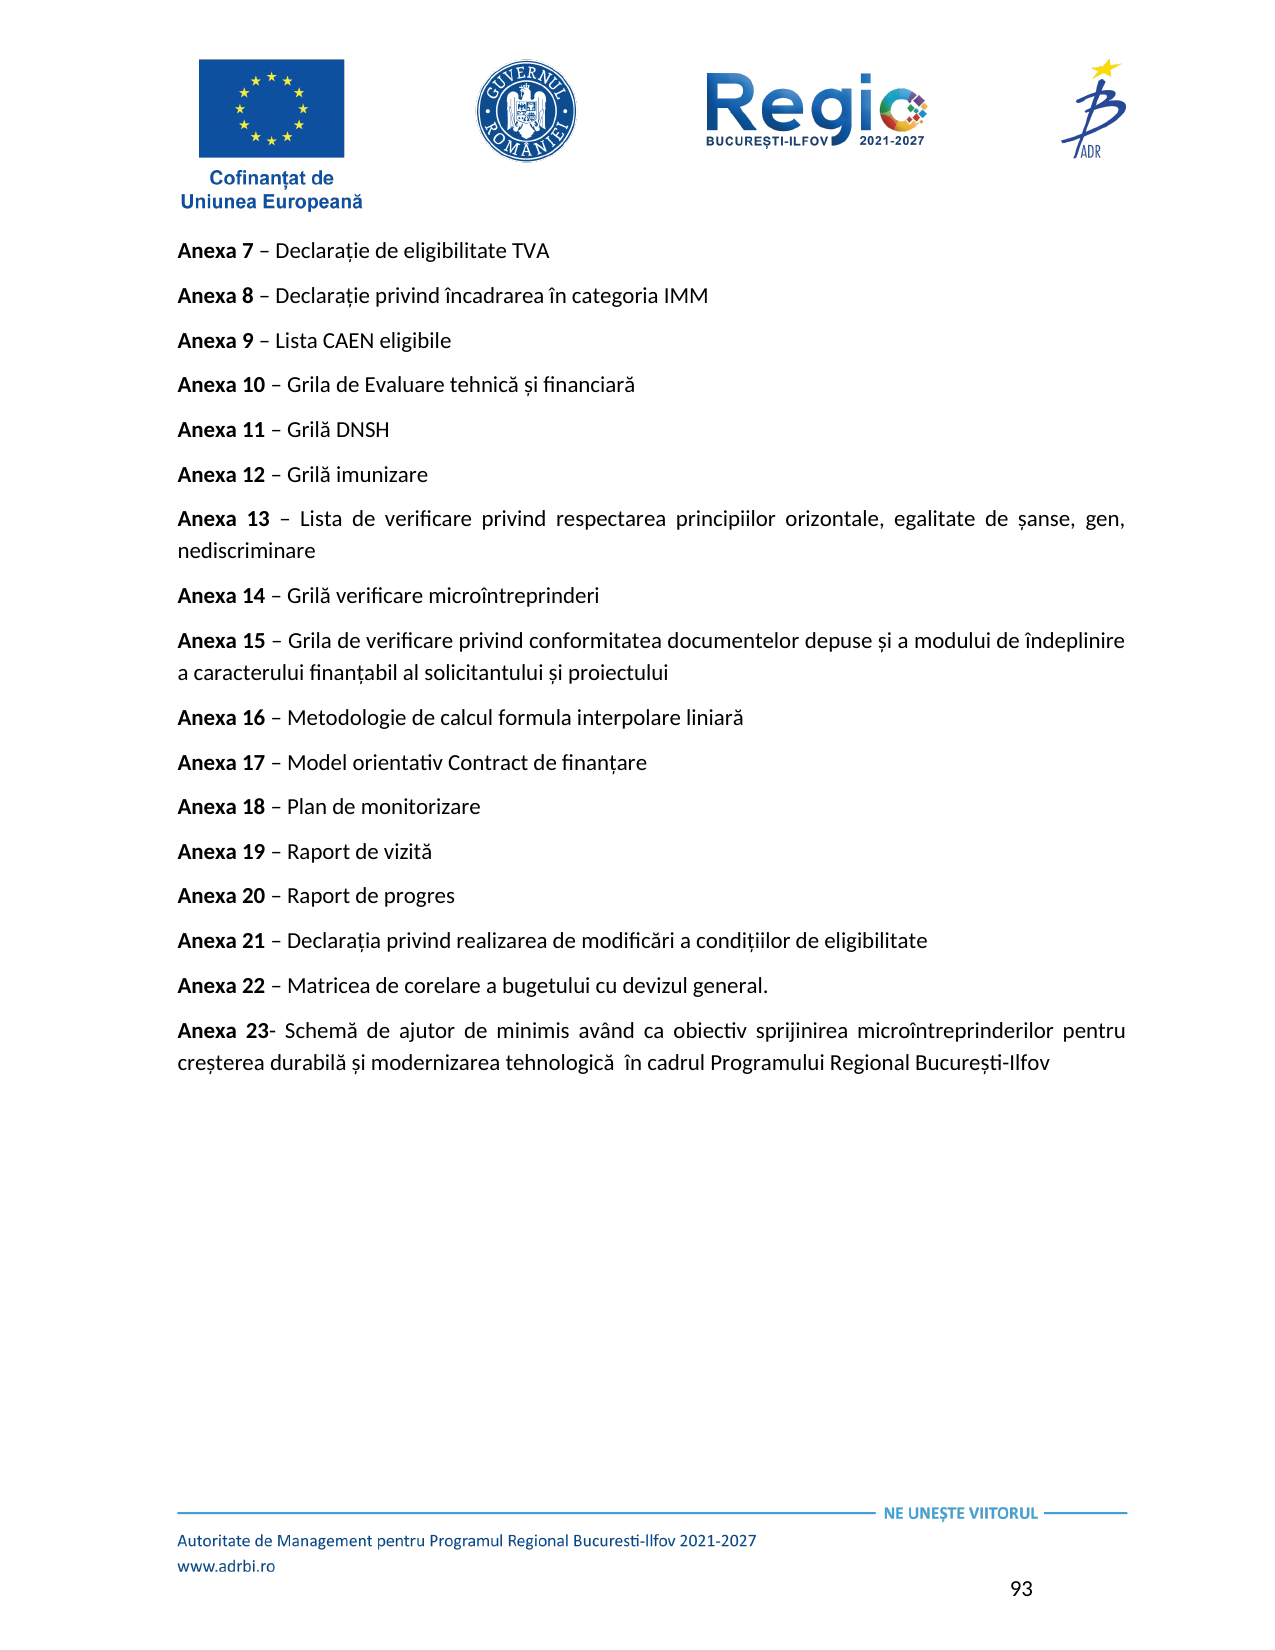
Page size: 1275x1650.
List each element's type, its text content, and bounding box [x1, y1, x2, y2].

text Anexa 13 – Lista de verificare privind respectarea principiilor orizontale, egalitate de șanse, gen, nediscriminare [177, 504, 1127, 565]
picture [177, 59, 1128, 212]
text Anexa 16 – Metodologie de calcul formula interpolare liniară [177, 703, 1127, 731]
text Anexa 22 – Matricea de corelare a bugetului cu devizul general. [177, 971, 1127, 999]
text Anexa 21 – Declarația privind realizarea de modificări a condițiilor de eligibilitate [177, 926, 1127, 954]
text Anexa 15 – Grila de verificare privind conformitatea documentelor depuse și a modului de îndeplinire a caracterului finanțabil al solicitantului și proiectului [177, 626, 1127, 686]
picture [177, 1507, 1128, 1572]
text Anexa 20 – Raport de progres [177, 882, 1127, 910]
text Anexa 14 – Grilă verificare microîntreprinderi [177, 581, 1127, 609]
text Anexa 11 – Grilă DNSH [177, 415, 1127, 443]
text Anexa 17 – Model orientativ Contract de finanțare [177, 748, 1127, 776]
text Anexa 12 – Grilă imunizare [177, 460, 1127, 488]
text Anexa 7 – Declarație de eligibilitate TVA [177, 236, 1127, 264]
text Anexa 23- Schemă de ajutor de minimis având ca obiectiv sprijinirea microîntreprinderilor pentru creșterea durabilă și modernizarea tehnologică în cadrul Programului Regional București-Ilfov [177, 1016, 1127, 1076]
text Anexa 9 – Lista CAEN eligibile [177, 326, 1127, 354]
text Anexa 18 – Plan de monitorizare [177, 792, 1127, 820]
text Anexa 19 – Raport de vizită [177, 837, 1127, 865]
text Anexa 8 – Declarație privind încadrarea în categoria IMM [177, 281, 1127, 309]
text Anexa 10 – Grila de Evaluare tehnică și financiară [177, 370, 1127, 398]
